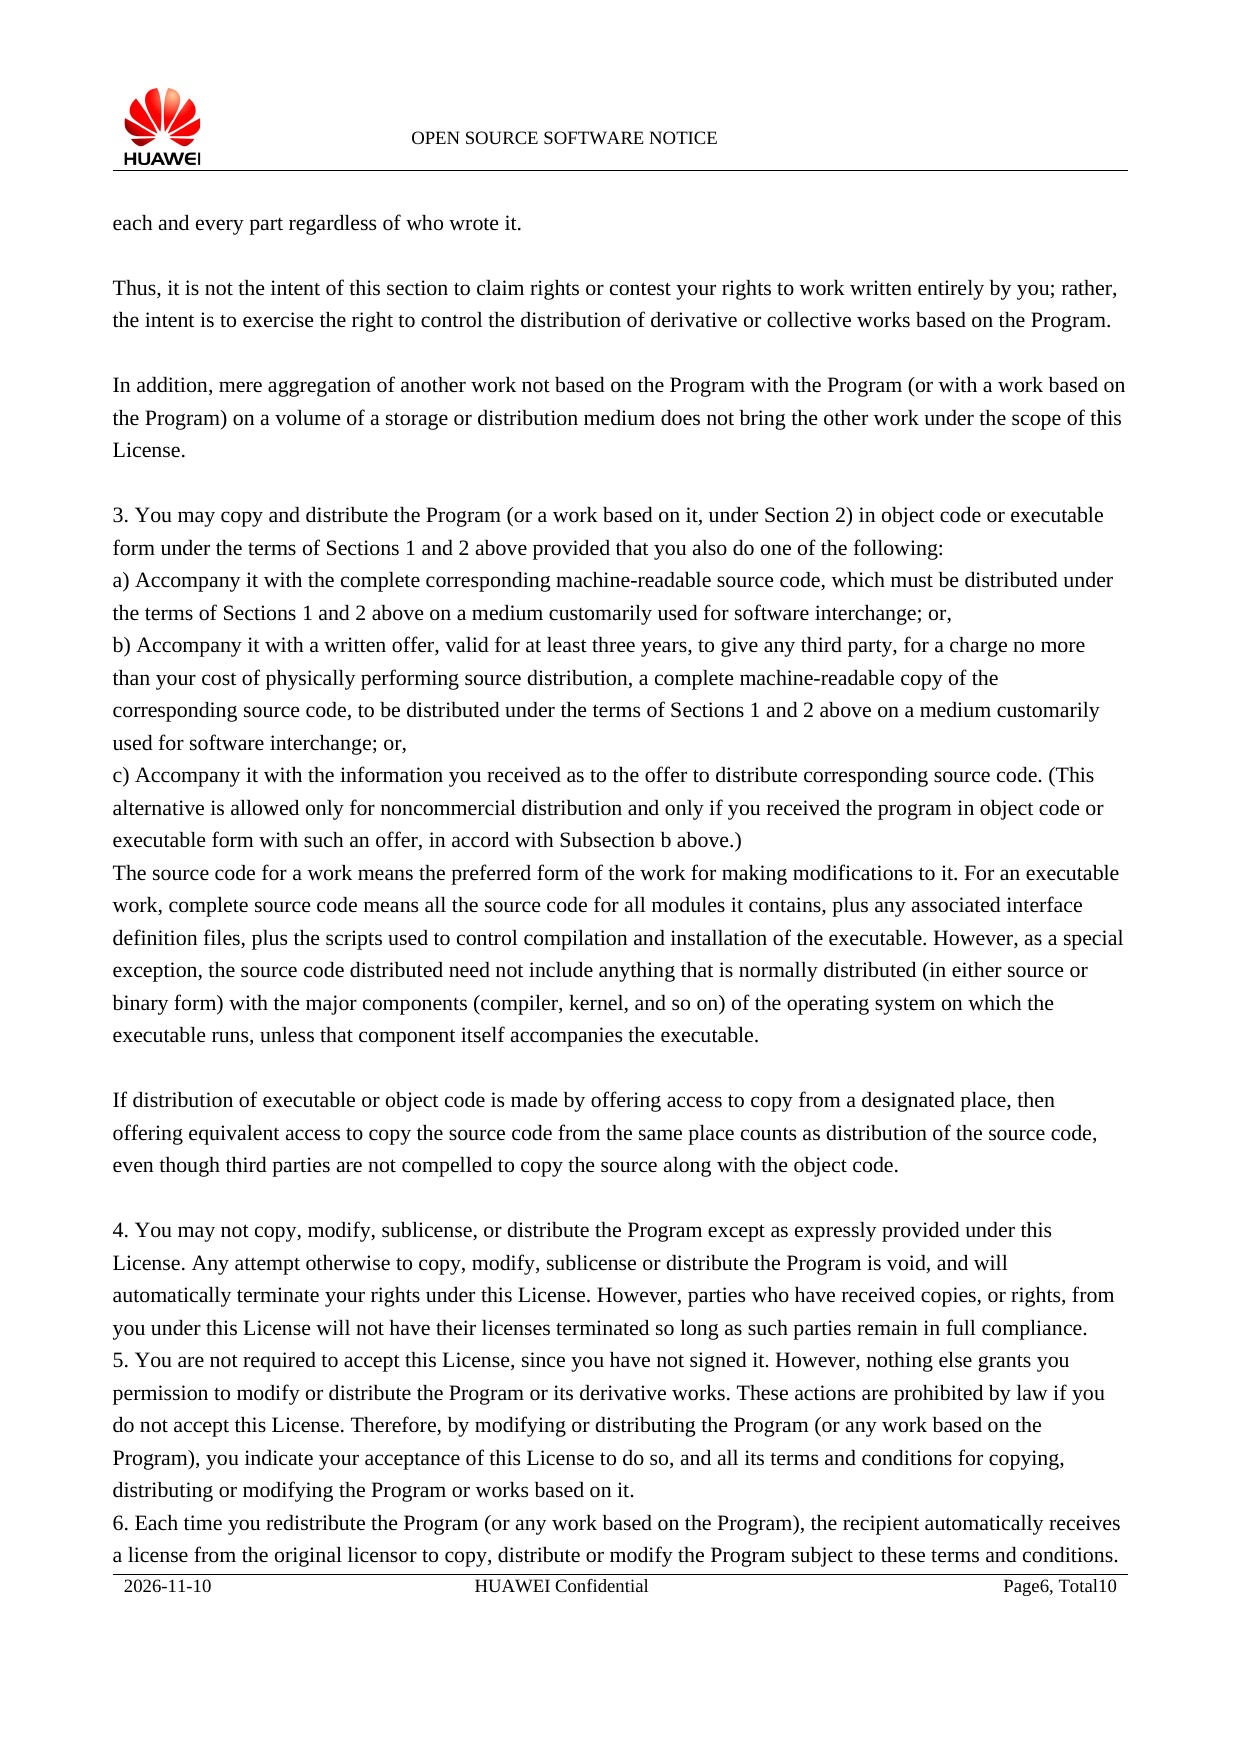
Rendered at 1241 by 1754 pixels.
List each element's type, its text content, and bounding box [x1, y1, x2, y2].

picture [124, 88, 201, 165]
